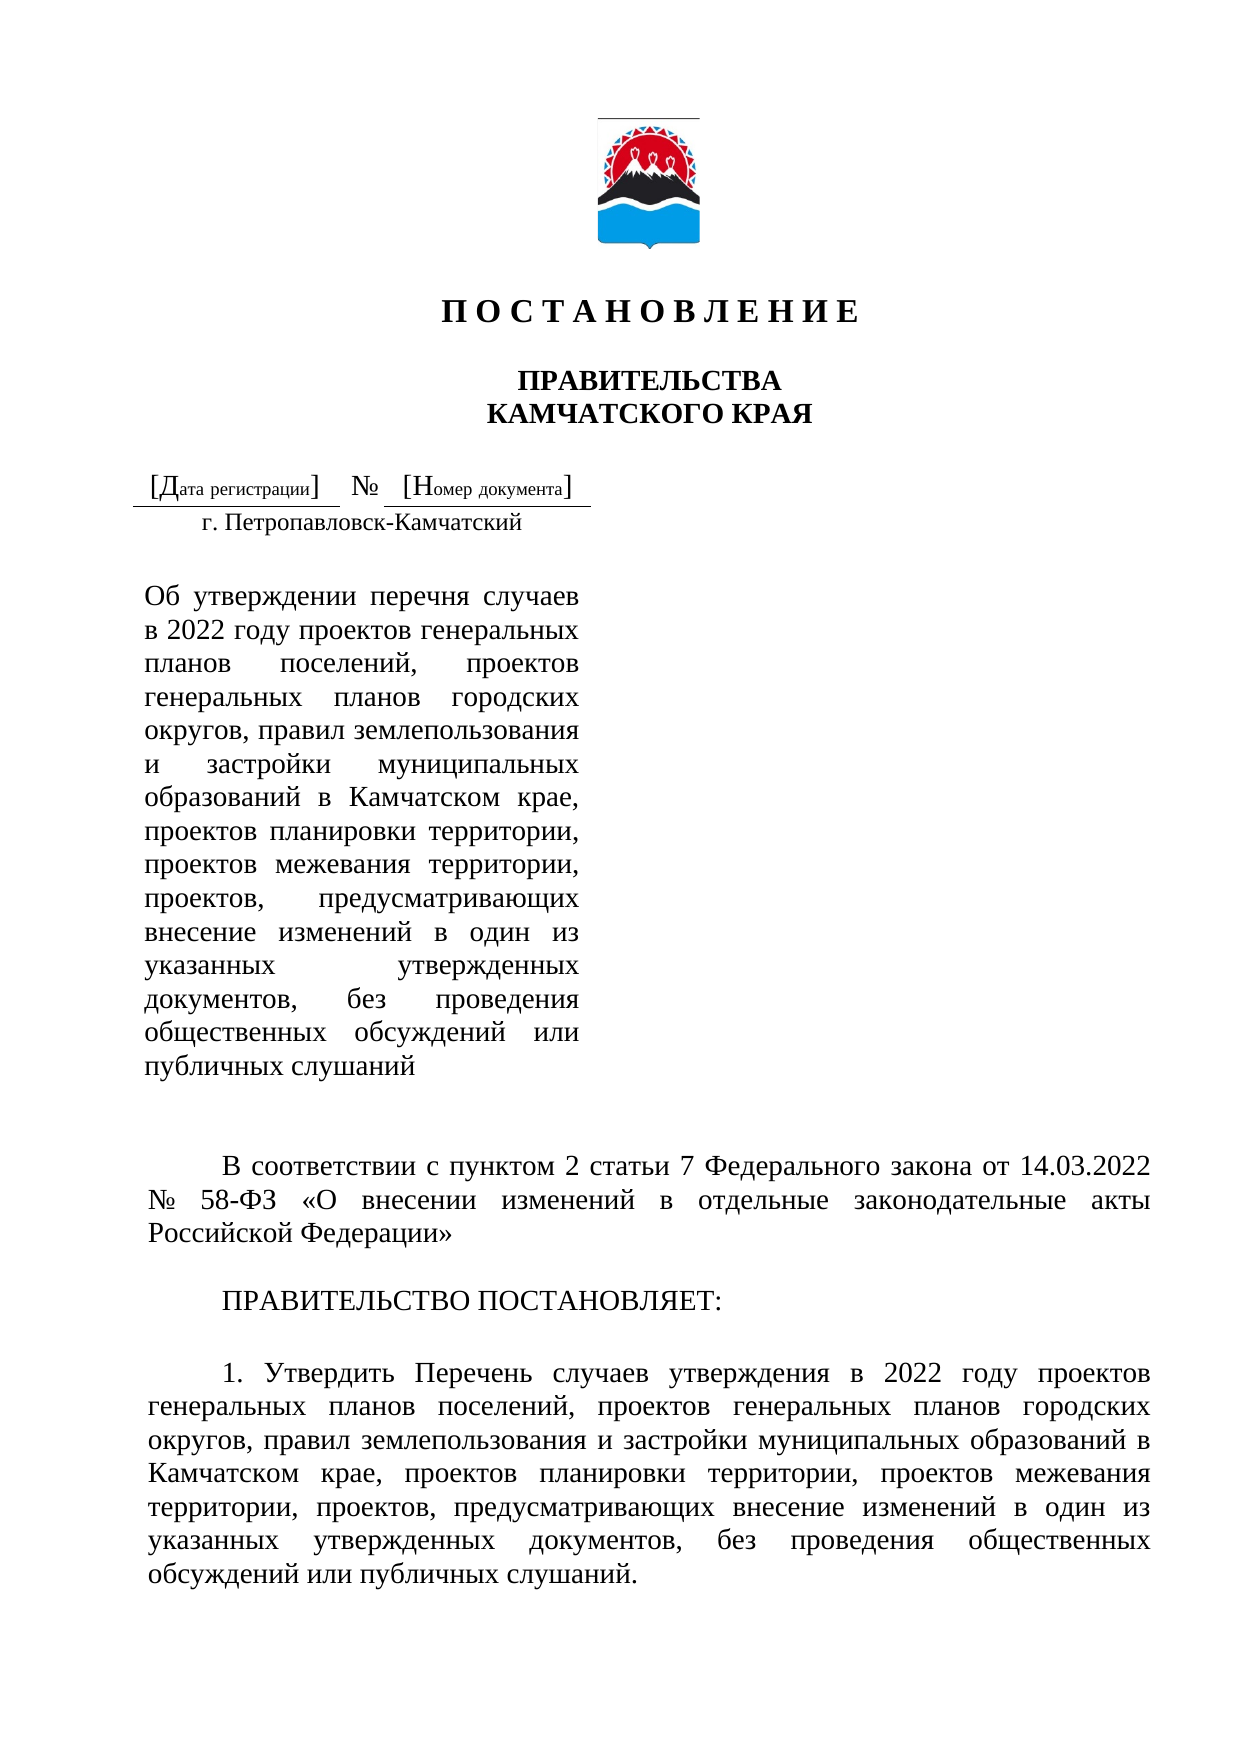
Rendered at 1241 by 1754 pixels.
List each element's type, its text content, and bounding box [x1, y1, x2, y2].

text г. Петропавловск-Камчатский [148, 507, 576, 536]
table_header [Номер документа] [384, 468, 591, 506]
table_header [Дата регистрации] [133, 468, 339, 506]
table_header Об утверждении перечня случаев в 2022 году проектов генеральных планов поселений, проектов генеральных планов городских округов, правил землепользования и застройки муниципальных образований в Камчатском крае, проектов планировки территории, проектов межевания территории, проектов, предусматривающих внесение изменений в один из указанных утвержденных документов, без проведения общественных обсуждений или публичных слушаний [133, 578, 591, 1081]
table_header № [340, 468, 384, 506]
text КАМЧАТСКОГО КРАЯ [148, 396, 1152, 430]
text П О С Т А Н О В Л Е Н И Е [148, 291, 1152, 329]
text ПРАВИТЕЛЬСТВА [148, 363, 1152, 396]
text В соответствии с пунктом 2 статьи 7 Федерального закона от 14.03.2022 № 58-ФЗ «О внесении изменений в отдельные законодательные акты Российской Федерации» [148, 1148, 1152, 1249]
text 1. Утвердить Перечень случаев утверждения в 2022 году проектов генеральных планов поселений, проектов генеральных планов городских округов, правил землепользования и застройки муниципальных образований в Камчатском крае, проектов планировки территории, проектов межевания территории, проектов, предусматривающих внесение изменений в один из указанных утвержденных документов, без проведения общественных обсуждений или публичных слушаний. [148, 1355, 1152, 1589]
picture [596, 118, 700, 246]
text ПРАВИТЕЛЬСТВО ПОСТАНОВЛЯЕТ: [148, 1283, 1152, 1316]
picture [653, 241, 700, 246]
